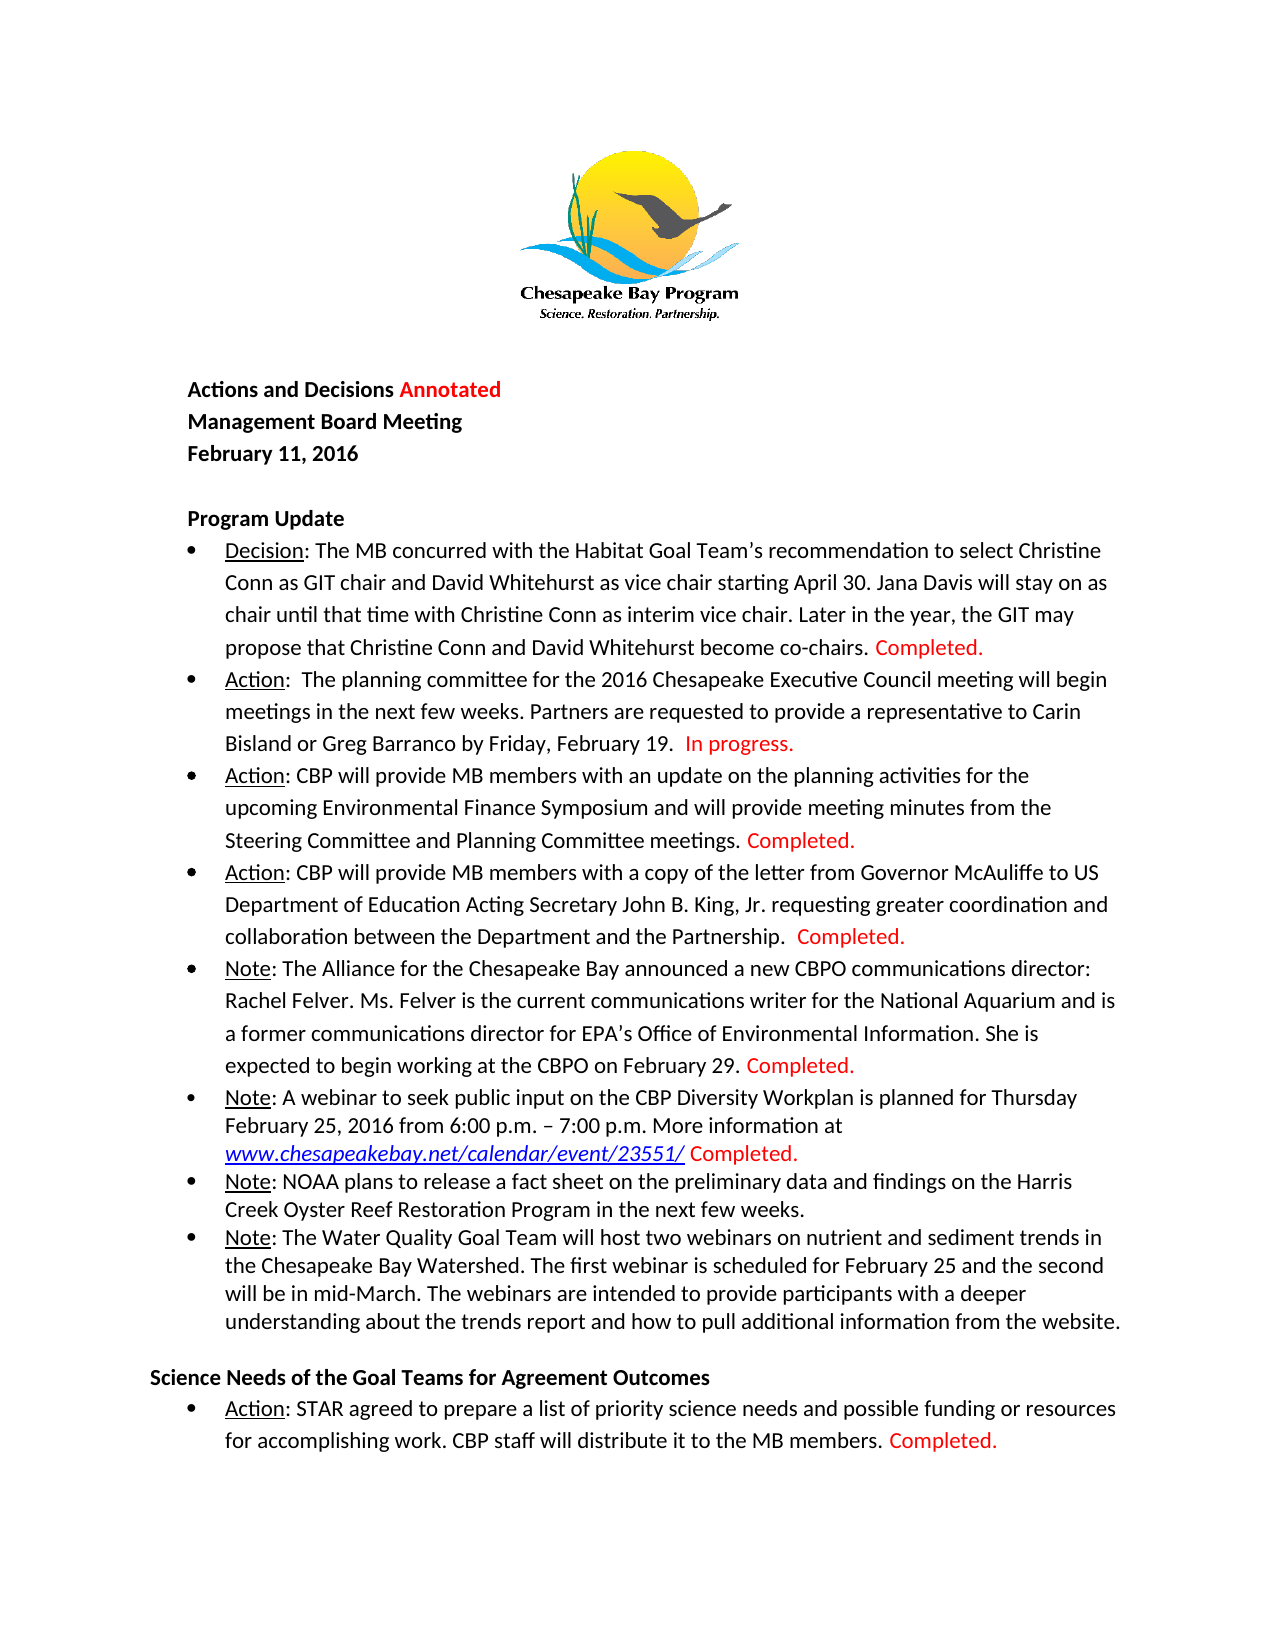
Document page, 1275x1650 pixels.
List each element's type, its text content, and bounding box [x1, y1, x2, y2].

list Note: A webinar to seek public input on the CBP Diversity Workplan is planned for Thursday February 25, 2016 from 6:00 p.m. – 7:00 p.m. More information at www.chesapeakebay.net/calendar/event/23551/ Completed. [187, 1083, 1125, 1167]
list February 11, 2016 [187, 439, 1125, 467]
list Decision: The MB concurred with the Habitat Goal Team’s recommendation to select Christine Conn as GIT chair and David Whitehurst as vice chair starting April 30. Jana Davis will stay on as chair until that time with Christine Conn as interim vice chair. Later in the year, the GIT may propose that Christine Conn and David Whitehurst become co-chairs. Completed. [187, 536, 1125, 661]
list Action: STAR agreed to prepare a list of priority science needs and possible funding or resources for accomplishing work. CBP staff will distribute it to the MB members. Completed. [187, 1394, 1125, 1454]
list Actions and Decisions Annotated [187, 375, 1125, 403]
picture [518, 150, 740, 321]
list Note: The Water Quality Goal Team will host two webinars on nutrient and sediment trends in the Chesapeake Bay Watershed. The first webinar is scheduled for February 25 and the second will be in mid-March. The webinars are intended to provide participants with a deeper understanding about the trends report and how to pull additional information from the website. [187, 1223, 1125, 1335]
list Action: CBP will provide MB members with a copy of the letter from Governor McAuliffe to US Department of Education Acting Secretary John B. King, Jr. requesting greater coordination and collaboration between the Department and the Partnership. Completed. [187, 858, 1125, 950]
list Management Board Meeting [187, 407, 1125, 435]
text Science Needs of the Goal Teams for Agreement Outcomes [150, 1363, 1125, 1391]
list Program Update [187, 504, 1125, 532]
list Action: The planning committee for the 2016 Chesapeake Executive Council meeting will begin meetings in the next few weeks. Partners are requested to provide a representative to Carin Bisland or Greg Barranco by Friday, February 19. In progress. [187, 665, 1125, 757]
list Action: CBP will provide MB members with an update on the planning activities for the upcoming Environmental Finance Symposium and will provide meeting minutes from the Steering Committee and Planning Committee meetings. Completed. [187, 761, 1125, 854]
list Note: NOAA plans to release a fact sheet on the preliminary data and findings on the Harris Creek Oyster Reef Restoration Program in the next few weeks. [187, 1167, 1125, 1223]
list Note: The Alliance for the Chesapeake Bay announced a new CBPO communications director: Rachel Felver. Ms. Felver is the current communications writer for the National Aquarium and is a former communications director for EPA’s Office of Environmental Information. She is expected to begin working at the CBPO on February 29. Completed. [187, 954, 1125, 1079]
